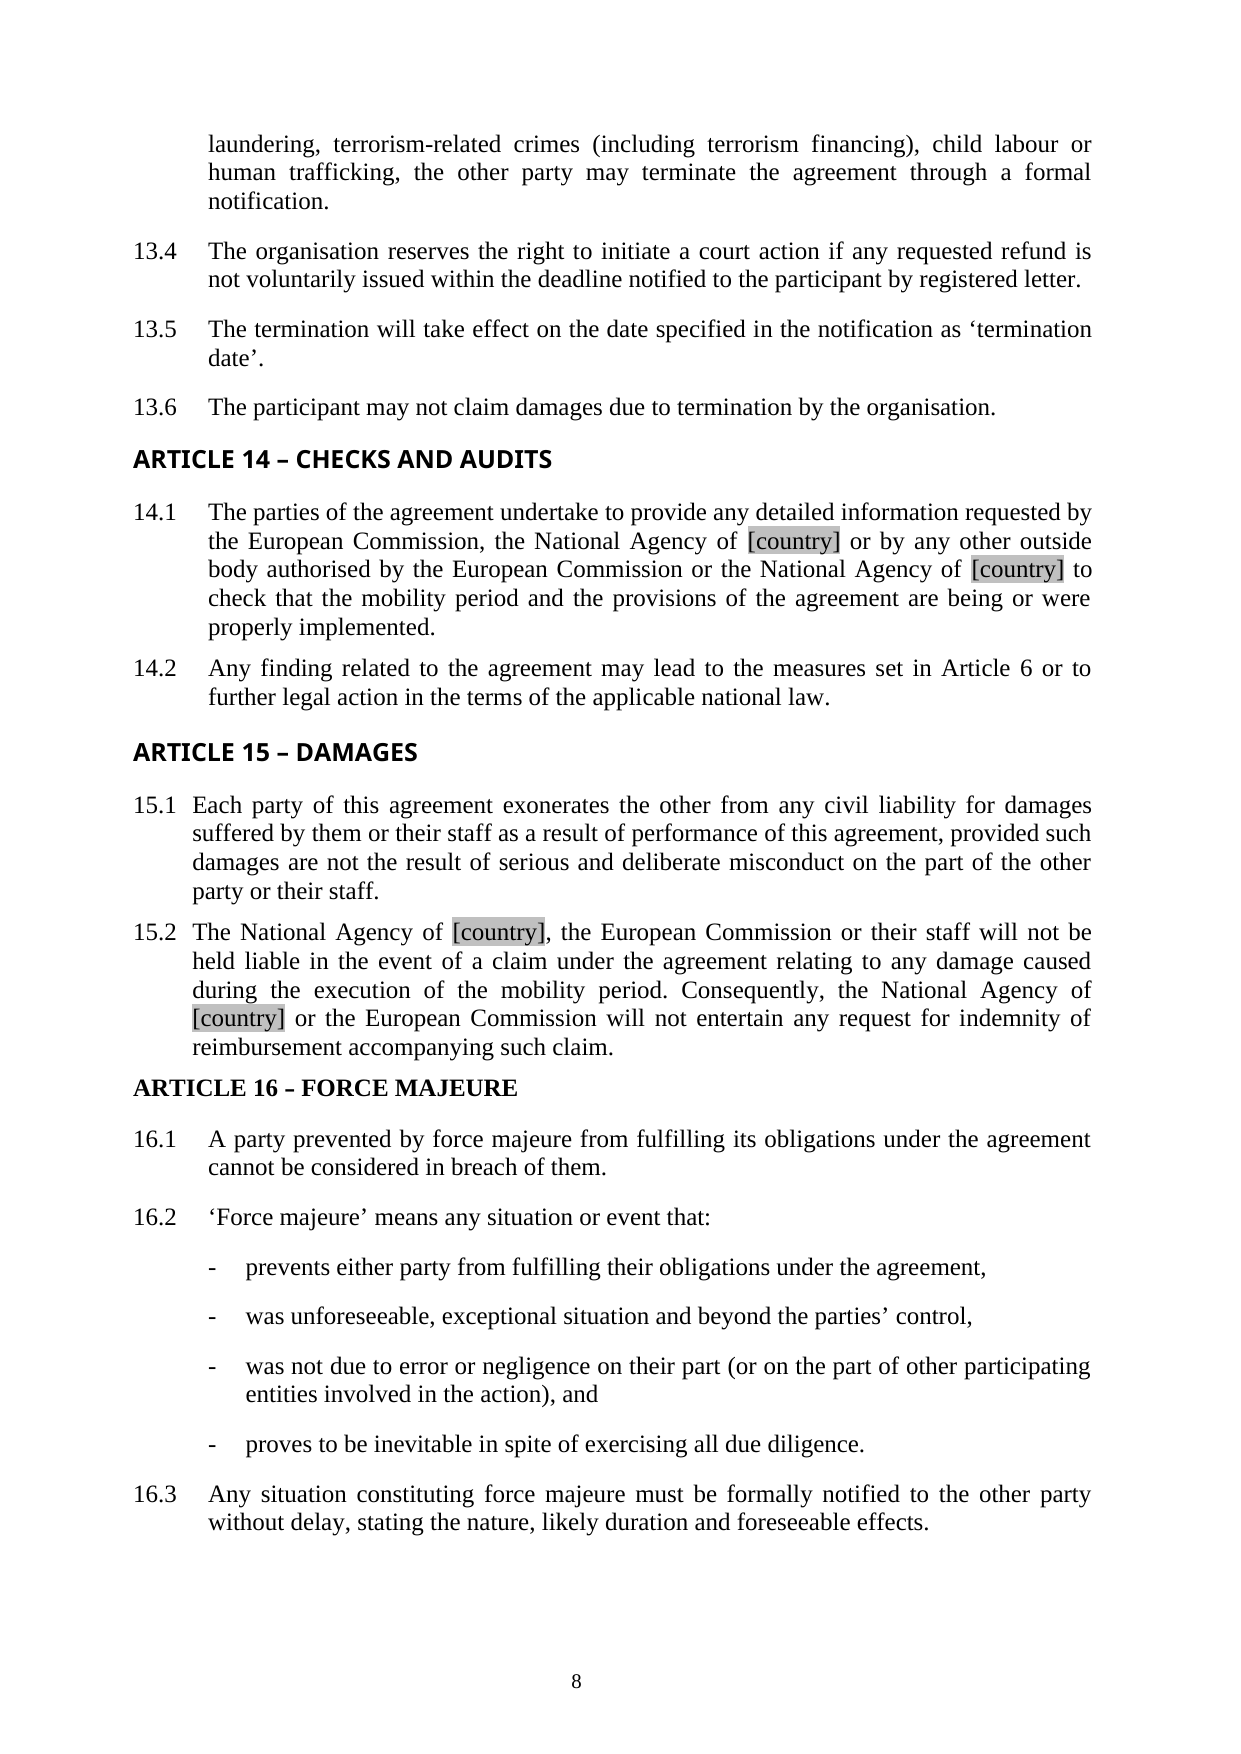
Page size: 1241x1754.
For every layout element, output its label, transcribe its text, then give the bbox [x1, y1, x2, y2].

text 13.5 The termination will take effect on the date specified in the notification as ‘termination date’. [133, 314, 1092, 372]
list was not due to error or negligence on their part (or on the part of other participating entities involved in the action), and [208, 1351, 1092, 1408]
subtitle ARTICLE 14 – CHECKS AND AUDITS [133, 442, 1092, 476]
text 14.2 Any finding related to the agreement may lead to the measures set in Article 6 or to further legal action in the terms of the applicable national law. [133, 653, 1092, 711]
text 16.3 Any situation constituting force majeure must be formally notified to the other party without delay, stating the nature, likely duration and foreseeable effects. [133, 1479, 1092, 1536]
subtitle ARTICLE 15 – DAMAGES [133, 735, 1092, 769]
text 15.2 The National Agency of [country], the European Commission or their staff will not be held liable in the event of a claim under the agreement relating to any damage caused during the execution of the mobility period. Consequently, the National Agency of [country] or the European Commission will not entertain any request for indemnity of reimbursement accompanying such claim. [133, 917, 1092, 1061]
list proves to be inevitable in spite of exercising all due diligence. [208, 1429, 1092, 1458]
list was unforeseeable, exceptional situation and beyond the parties’ control, [208, 1301, 1092, 1330]
text 16.1 A party prevented by force majeure from fulfilling its obligations under the agreement cannot be considered in breach of them. [133, 1124, 1092, 1181]
text 15.1 Each party of this agreement exonerates the other from any civil liability for damages suffered by them or their staff as a result of performance of this agreement, provided such damages are not the result of serious and deliberate misconduct on the part of the other party or their staff. [133, 790, 1092, 905]
list prevents either party from fulfilling their obligations under the agreement, [208, 1252, 1092, 1280]
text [133, 129, 1092, 215]
text 14.1 The parties of the agreement undertake to provide any detailed information requested by the European Commission, the National Agency of [country] or by any other outside body authorised by the European Commission or the National Agency of [country] to check that the mobility period and the provisions of the agreement are being or were properly implemented. [133, 497, 1092, 641]
text 13.4 The organisation reserves the right to initiate a court action if any requested refund is not voluntarily issued within the deadline notified to the participant by registered letter. [133, 236, 1092, 293]
text ARTICLE 16 – FORCE MAJEURE [133, 1073, 1092, 1103]
text 13.6 The participant may not claim damages due to termination by the organisation. [133, 392, 1092, 421]
text 16.2 ‘Force majeure’ means any situation or event that: [133, 1202, 1092, 1231]
